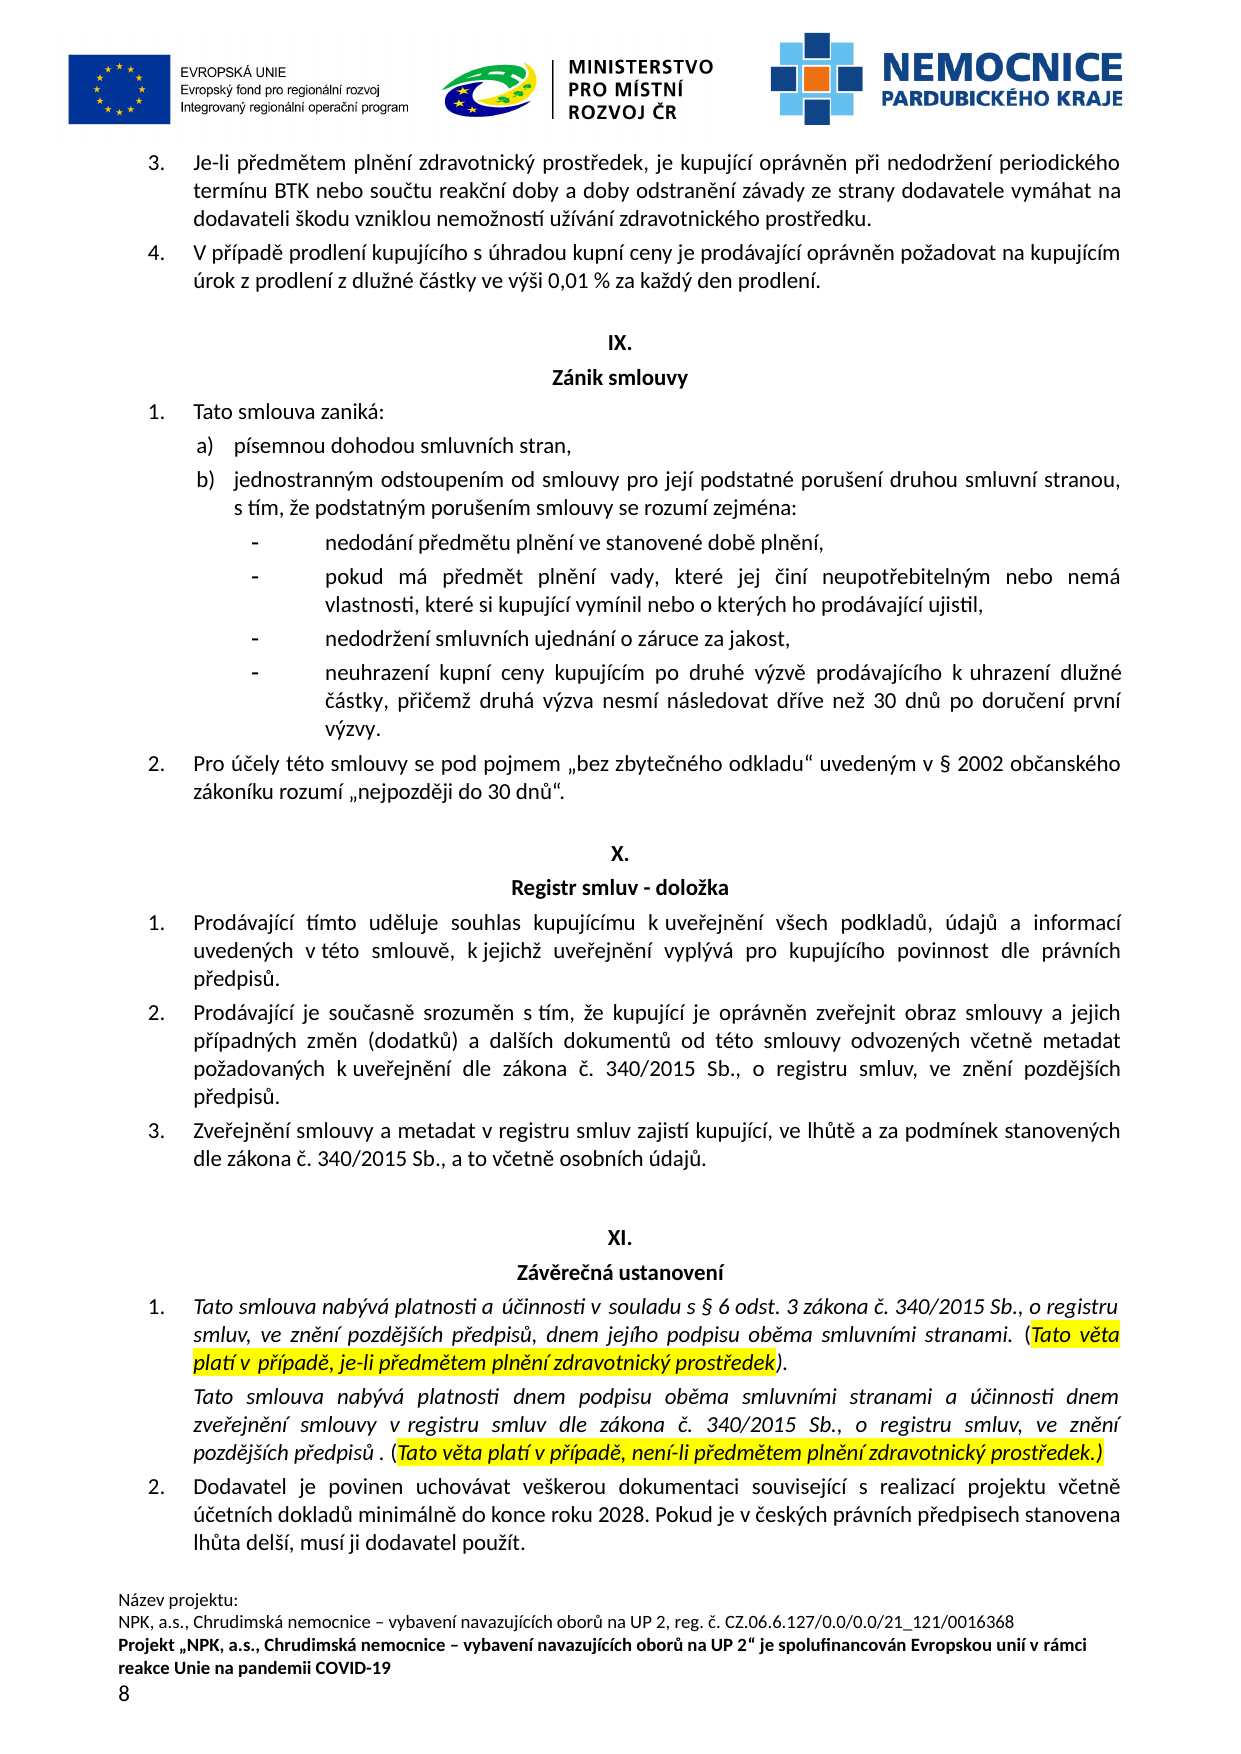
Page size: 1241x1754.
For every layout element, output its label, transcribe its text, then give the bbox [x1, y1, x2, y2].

text Závěrečná ustanovení [118, 1258, 1122, 1286]
text IX. [118, 328, 1122, 356]
text XI. [118, 1223, 1122, 1251]
text Tato smlouva nabývá platnosti dnem podpisu oběma smluvními stranami a účinnosti dnem zveřejnění smlouvy v registru smluv dle zákona č. 340/2015 Sb., o registru smluv, ve znění pozdějších předpisů . (Tato věta platí v případě, není-li předmětem plnění zdravotnický prostředek.) [193, 1382, 1122, 1466]
list neuhrazení kupní ceny kupujícím po druhé výzvě prodávajícího k uhrazení dlužné částky, přičemž druhá výzva nesmí následovat dříve než 30 dnů po doručení první výzvy. [251, 658, 1122, 743]
list nedodání předmětu plnění ve stanovené době plnění, [251, 528, 1122, 556]
list Tato smlouva zaniká: [148, 397, 1122, 425]
list Prodávající je současně srozuměn s tím, že kupující je oprávněn zveřejnit obraz smlouvy a jejich případných změn (dodatků) a dalších dokumentů od této smlouvy odvozených včetně metadat požadovaných k uveřejnění dle zákona č. 340/2015 Sb., o registru smluv, ve znění pozdějších předpisů. [148, 998, 1122, 1110]
list Tato smlouva nabývá platnosti a účinnosti v souladu s § 6 odst. 3 zákona č. 340/2015 Sb., o registru smluv, ve znění pozdějších předpisů, dnem jejího podpisu oběma smluvními stranami. (Tato věta platí v případě, je-li předmětem plnění zdravotnický prostředek). [148, 1292, 1122, 1376]
text Registr smluv - doložka [118, 873, 1122, 901]
list Zveřejnění smlouvy a metadat v registru smluv zajistí kupující, ve lhůtě a za podmínek stanovených dle zákona č. 340/2015 Sb., a to včetně osobních údajů. [148, 1116, 1122, 1172]
list V případě prodlení kupujícího s úhradou kupní ceny je prodávající oprávněn požadovat na kupujícím úrok z prodlení z dlužné částky ve výši 0,01 % za každý den prodlení. [148, 238, 1122, 294]
list Dodavatel je povinen uchovávat veškerou dokumentaci související s realizací projektu včetně účetních dokladů minimálně do konce roku 2028. Pokud je v českých právních předpisech stanovena lhůta delší, musí ji dodavatel použít. [148, 1472, 1122, 1557]
list Pro účely této smlouvy se pod pojmem „bez zbytečného odkladu“ uvedeným v § 2002 občanského zákoníku rozumí „nejpozději do 30 dnů“. [148, 749, 1122, 805]
text Zánik smlouvy [118, 363, 1122, 391]
list Prodávající tímto uděluje souhlas kupujícímu k uveřejnění všech podkladů, údajů a informací uvedených v této smlouvě, k jejichž uveřejnění vyplývá pro kupujícího povinnost dle právních předpisů. [148, 908, 1122, 992]
text X. [118, 839, 1122, 867]
list jednostranným odstoupením od smlouvy pro její podstatné porušení druhou smluvní stranou, s tím, že podstatným porušením smlouvy se rozumí zejména: [196, 465, 1122, 521]
picture [46, 32, 735, 147]
list nedodržení smluvních ujednání o záruce za jakost, [251, 624, 1122, 652]
list pokud má předmět plnění vady, které jej činí neupotřebitelným nebo nemá vlastnosti, které si kupující vymínil nebo o kterých ho prodávající ujistil, [251, 562, 1122, 618]
list Je-li předmětem plnění zdravotnický prostředek, je kupující oprávněn při nedodržení periodického termínu BTK nebo součtu reakční doby a doby odstranění závady ze strany dodavatele vymáhat na dodavateli škodu vzniklou nemožností užívání zdravotnického prostředku. [148, 148, 1122, 232]
picture [769, 31, 1123, 126]
list písemnou dohodou smluvních stran, [196, 431, 1122, 459]
